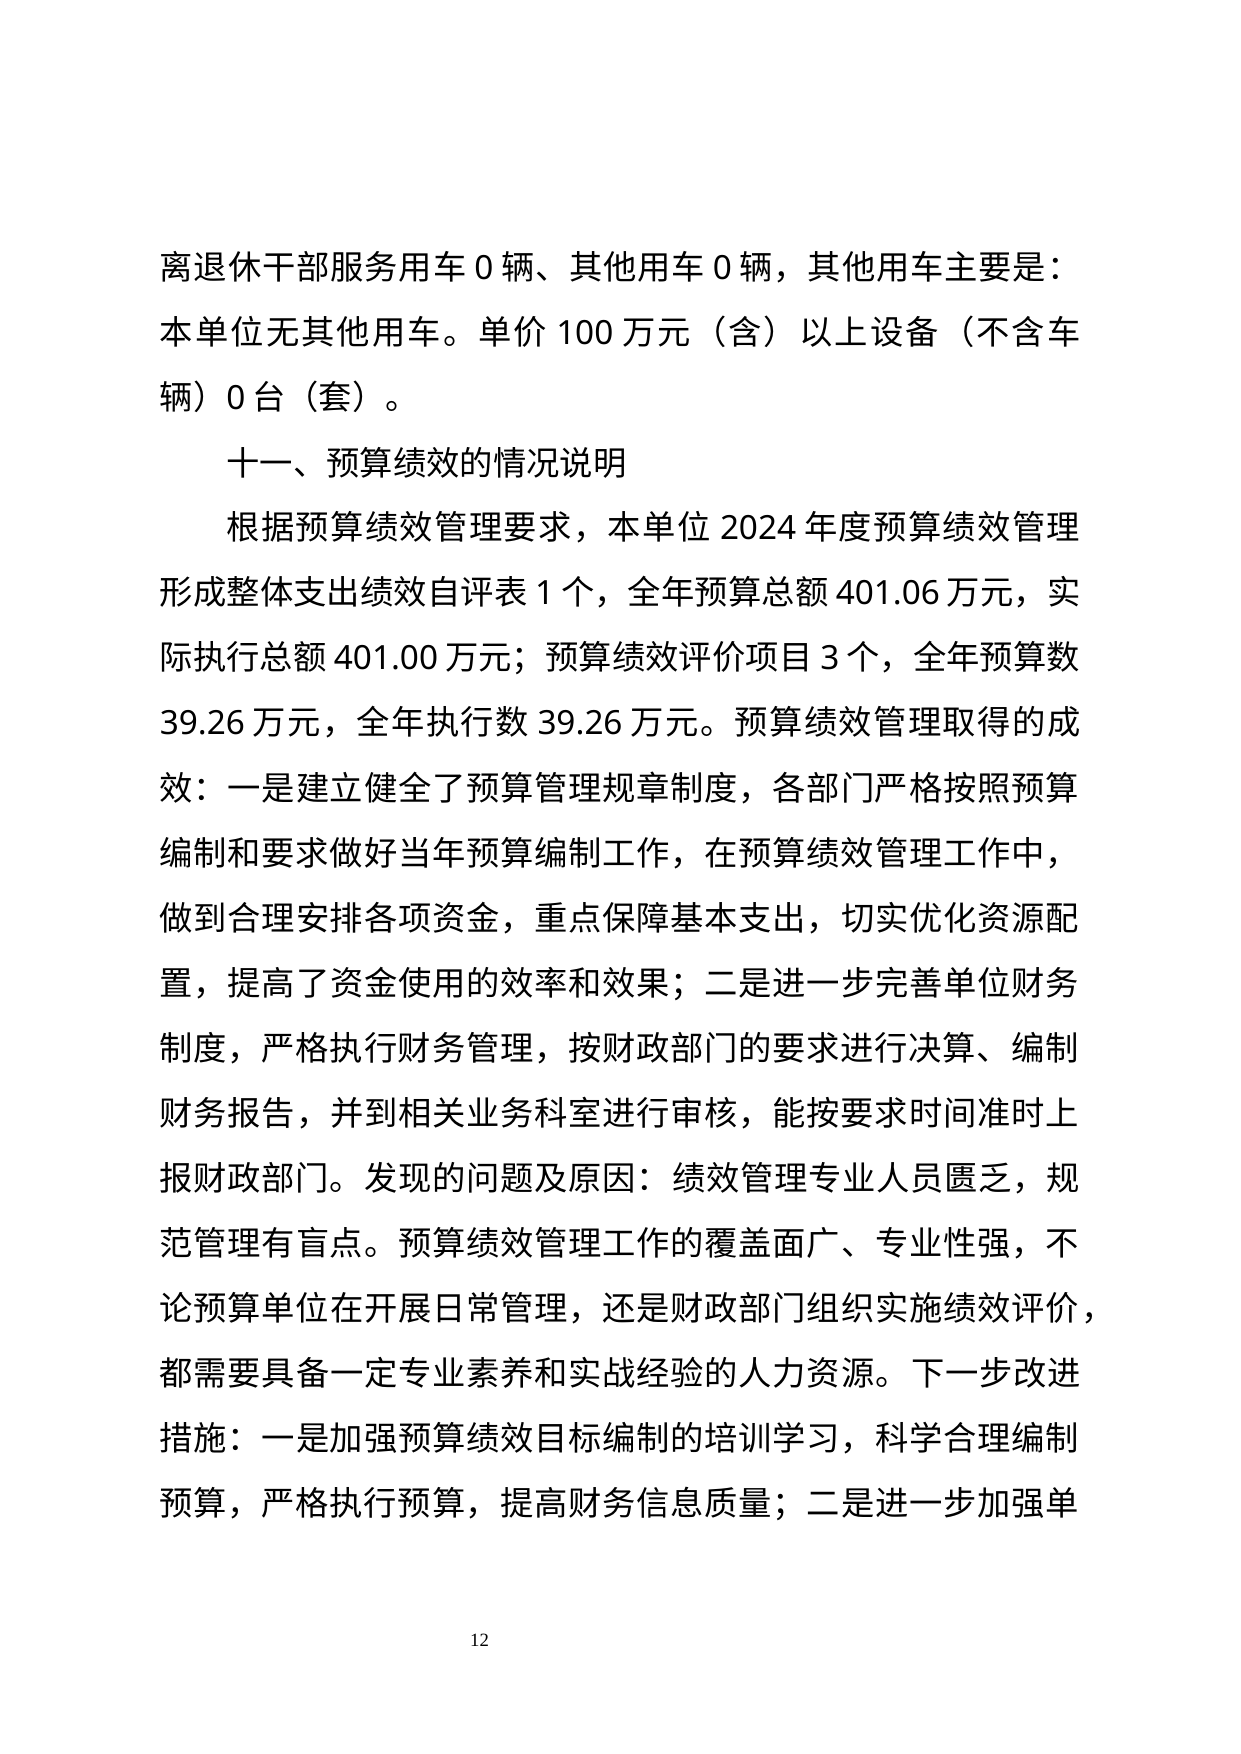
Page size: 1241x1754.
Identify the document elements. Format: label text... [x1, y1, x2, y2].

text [159, 233, 1081, 428]
text 十一、预算绩效的情况说明 [159, 428, 1081, 493]
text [159, 493, 1081, 1533]
